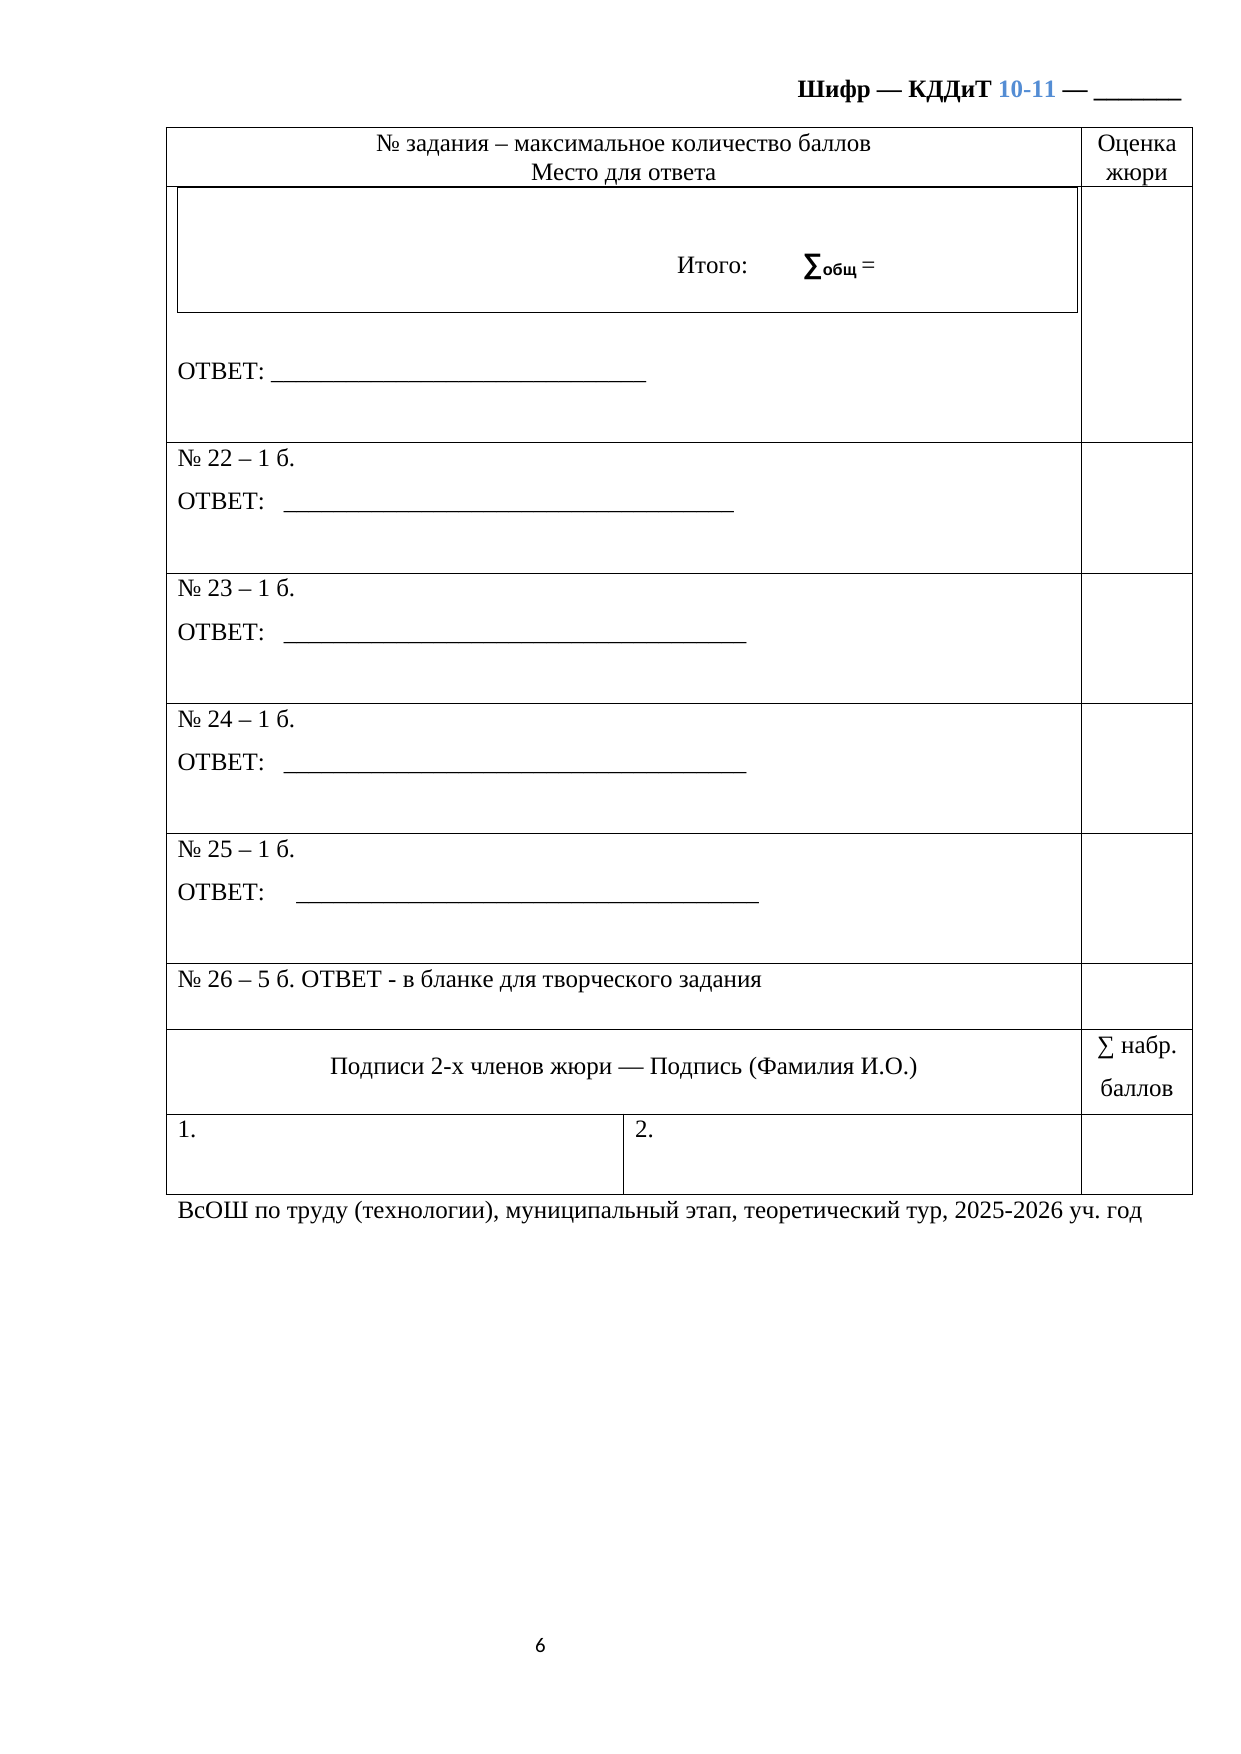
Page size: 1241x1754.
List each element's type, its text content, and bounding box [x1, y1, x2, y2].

table_header № задания – максимальное количество баллов Место для ответа [167, 128, 1081, 186]
text ВсОШ по труду (технологии), муниципальный этап, теоретический тур, 2025-2026 уч. год [177, 1195, 1181, 1224]
table_cell [1082, 964, 1192, 1029]
table_cell [1082, 443, 1192, 572]
table_cell № 25 – 1 б. ОТВЕТ: _____________________________________ [167, 834, 1081, 963]
table_cell [1082, 704, 1192, 833]
table_cell № 24 – 1 б. ОТВЕТ: _____________________________________ [167, 704, 1081, 833]
table_cell № 23 – 1 б. ОТВЕТ: _____________________________________ [167, 574, 1081, 703]
table_cell Подписи 2-х членов жюри — Подпись (Фамилия И.О.) [167, 1030, 1081, 1113]
table_cell [1082, 574, 1192, 703]
table_cell ∑ набр. баллов [1082, 1030, 1192, 1113]
table_cell 2. [624, 1115, 1081, 1194]
table_cell [1082, 187, 1192, 442]
table_cell № 22 – 1 б. ОТВЕТ: ____________________________________ [167, 443, 1081, 572]
table_cell № 26 – 5 б. ОТВЕТ - в бланке для творческого задания [167, 964, 1081, 1029]
table_cell [1082, 834, 1192, 963]
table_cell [167, 187, 1081, 442]
table_header Оценка жюри [1082, 128, 1192, 186]
table_cell 1. [167, 1115, 623, 1194]
table_cell [1082, 1115, 1192, 1194]
